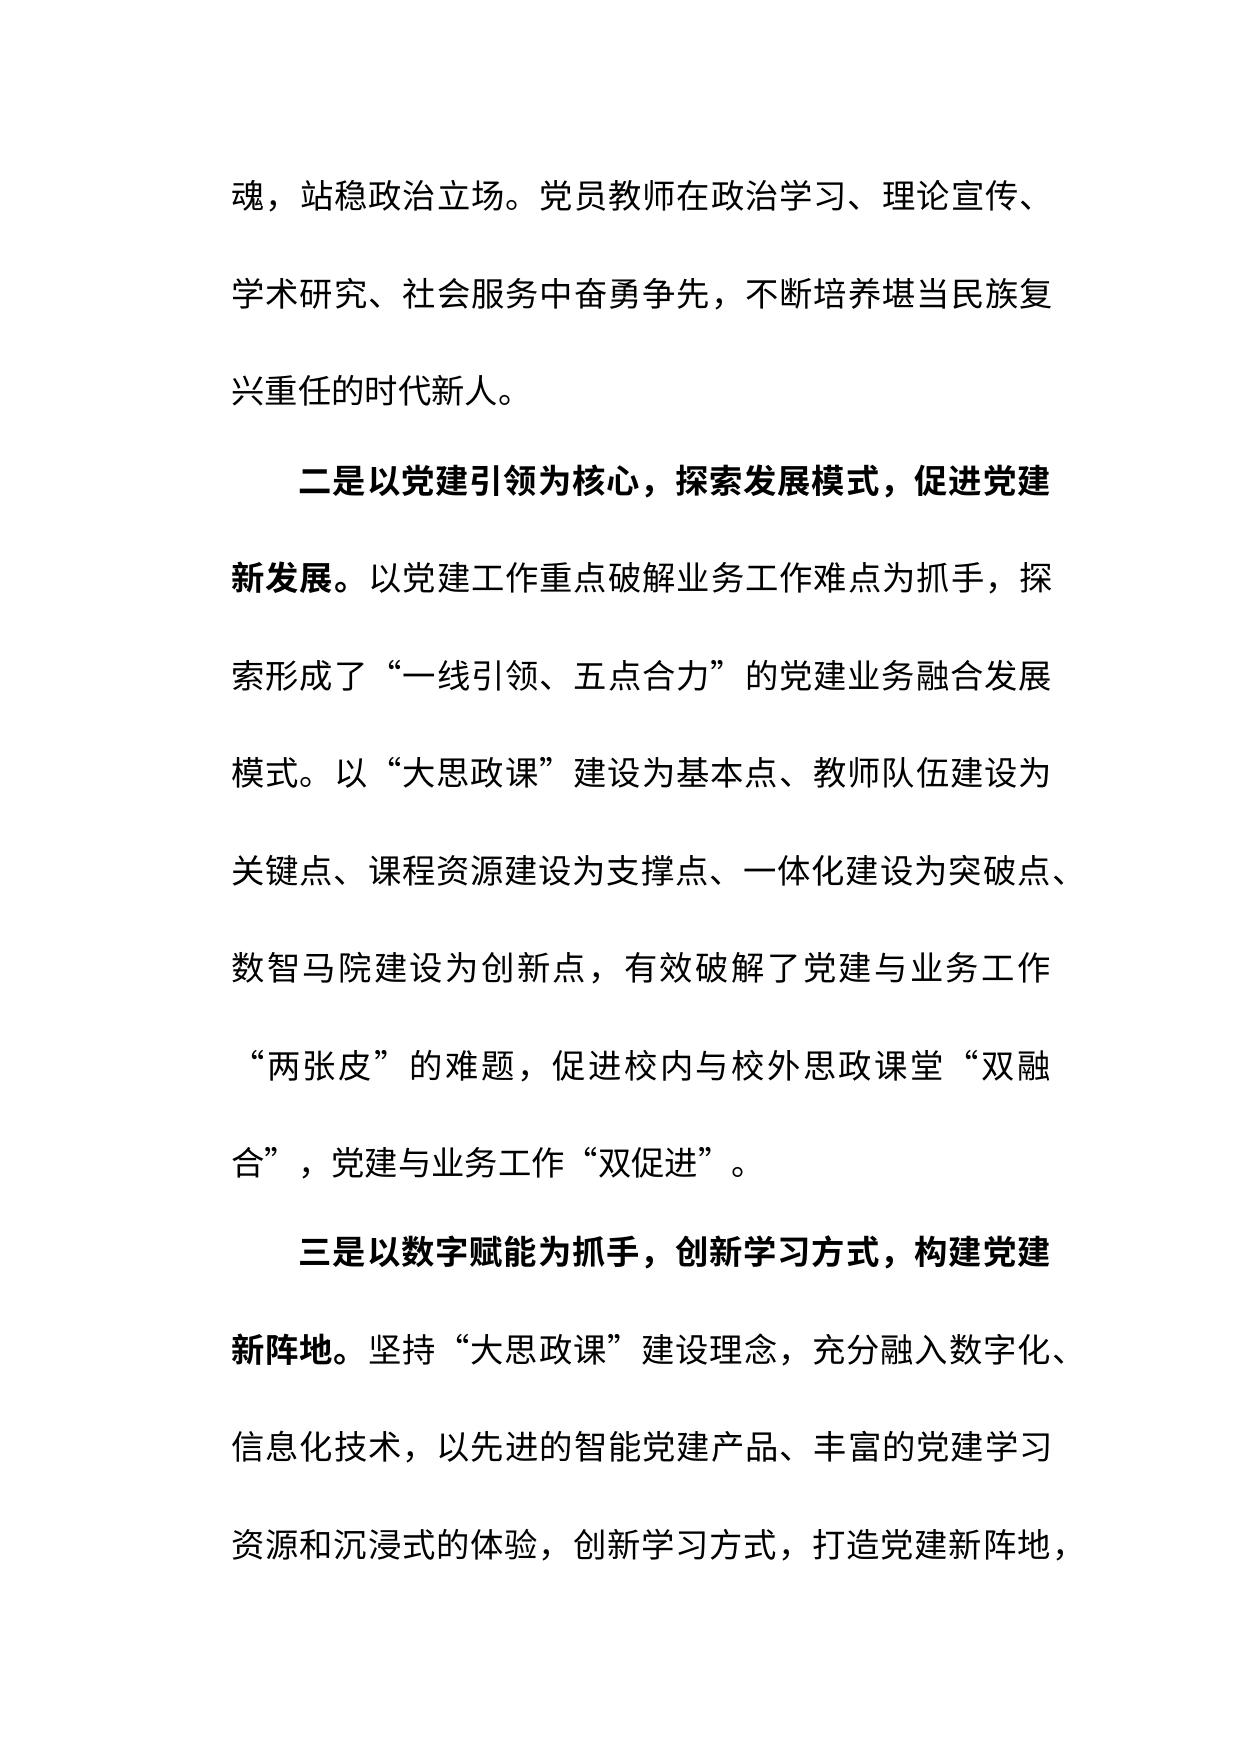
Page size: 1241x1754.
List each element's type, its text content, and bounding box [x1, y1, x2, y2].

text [231, 1218, 1053, 1575]
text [231, 162, 1053, 422]
text 二是以党建引领为核心，探索发展模式，促进党建新发展。以党建工作重点破解业务工作难点为抓手，探索形成了“一线引领、五点合力”的党建业务融合发展模式。以“大思政课”建设为基本点、教师队伍建设为关键点、课程资源建设为支撑点、一体化建设为突破点、数智马院建设为创新点，有效破解了党建与业务工作“两张皮”的难题，促进校内与校外思政课堂“双融合”，党建与业务工作“双促进”。 [231, 446, 1053, 1193]
